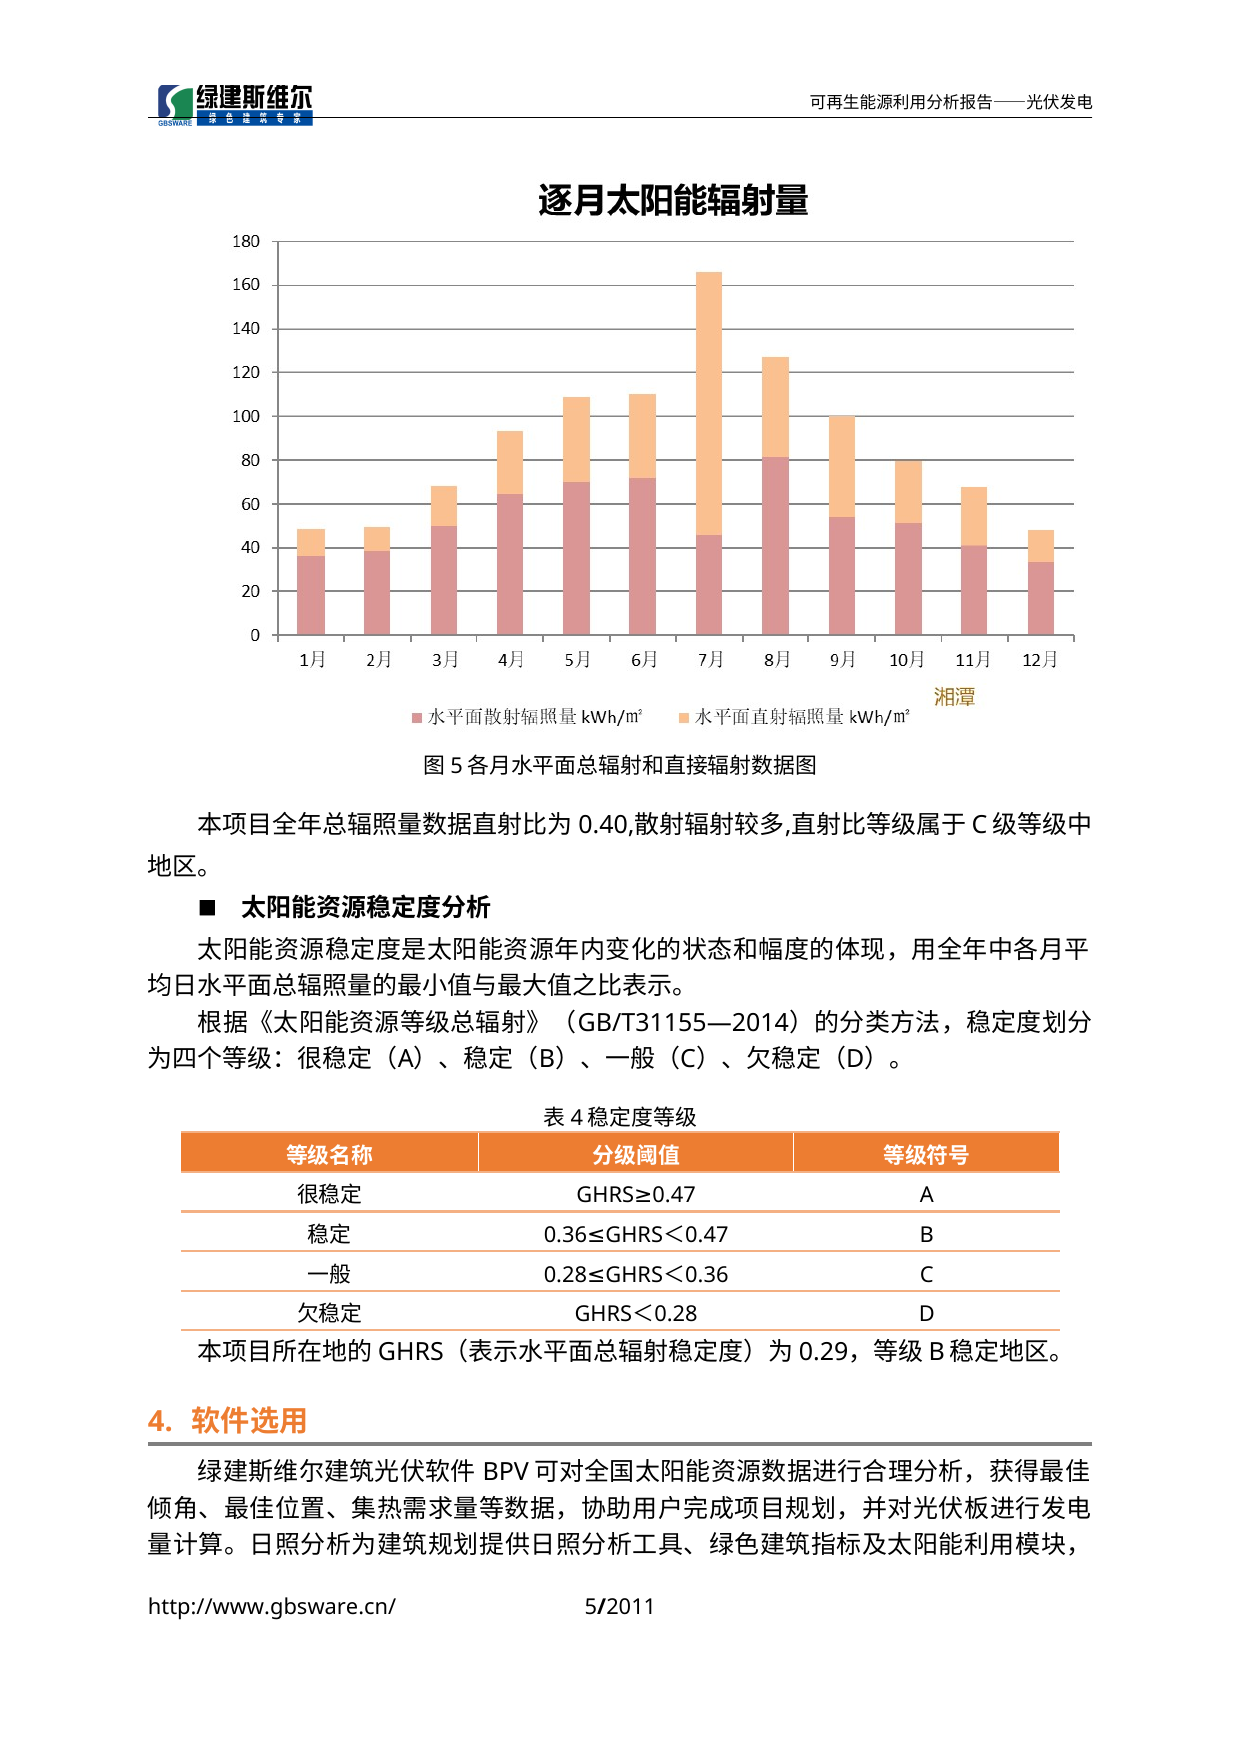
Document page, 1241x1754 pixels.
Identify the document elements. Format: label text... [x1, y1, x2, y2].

table_cell A [794, 1173, 1059, 1210]
table_header 分级阈值 [479, 1133, 793, 1171]
table_cell 0.28≤GHRS＜0.36 [479, 1252, 793, 1289]
table_header 等级名称 [181, 1133, 478, 1171]
picture [154, 118, 314, 127]
table_cell 稳定 [181, 1213, 478, 1250]
table_cell C [794, 1252, 1059, 1289]
picture [191, 155, 1122, 748]
text 本项目全年总辐照量数据直射比为0.40,散射辐射较多,直射比等级属于C级等级中地区。 [148, 804, 1092, 882]
table_cell 很稳定 [181, 1173, 478, 1210]
table_cell B [794, 1213, 1059, 1250]
text 根据《太阳能资源等级总辐射》（GB/T31155—2014）的分类方法，稳定度划分为四个等级：很稳定（A）、稳定（B）、一般（C）、欠稳定（D）。 [148, 1002, 1092, 1074]
table_cell 0.36≤GHRS＜0.47 [479, 1213, 793, 1250]
table_header 等级符号 [794, 1133, 1059, 1171]
table_cell GHRS≥0.47 [479, 1173, 793, 1210]
list 太阳能资源稳定度分析 [198, 888, 1092, 924]
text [148, 1452, 1092, 1561]
picture [154, 85, 314, 117]
text 表 4稳定度等级 [148, 1099, 1092, 1131]
text 太阳能资源稳定度是太阳能资源年内变化的状态和幅度的体现，用全年中各月平均日水平面总辐照量的最小值与最大值之比表示。 [148, 929, 1092, 1002]
table_cell GHRS＜0.28 [479, 1292, 793, 1329]
table_cell 一般 [181, 1252, 478, 1289]
table_cell D [794, 1292, 1059, 1329]
text 本项目所在地的GHRS（表示水平面总辐射稳定度）为0.29，等级B稳定地区。 [148, 1331, 1092, 1367]
table_cell 欠稳定 [181, 1292, 478, 1329]
subtitle 软件选用 [148, 1398, 1092, 1442]
text 图 5各月水平面总辐射和直接辐射数据图 [148, 748, 1092, 779]
